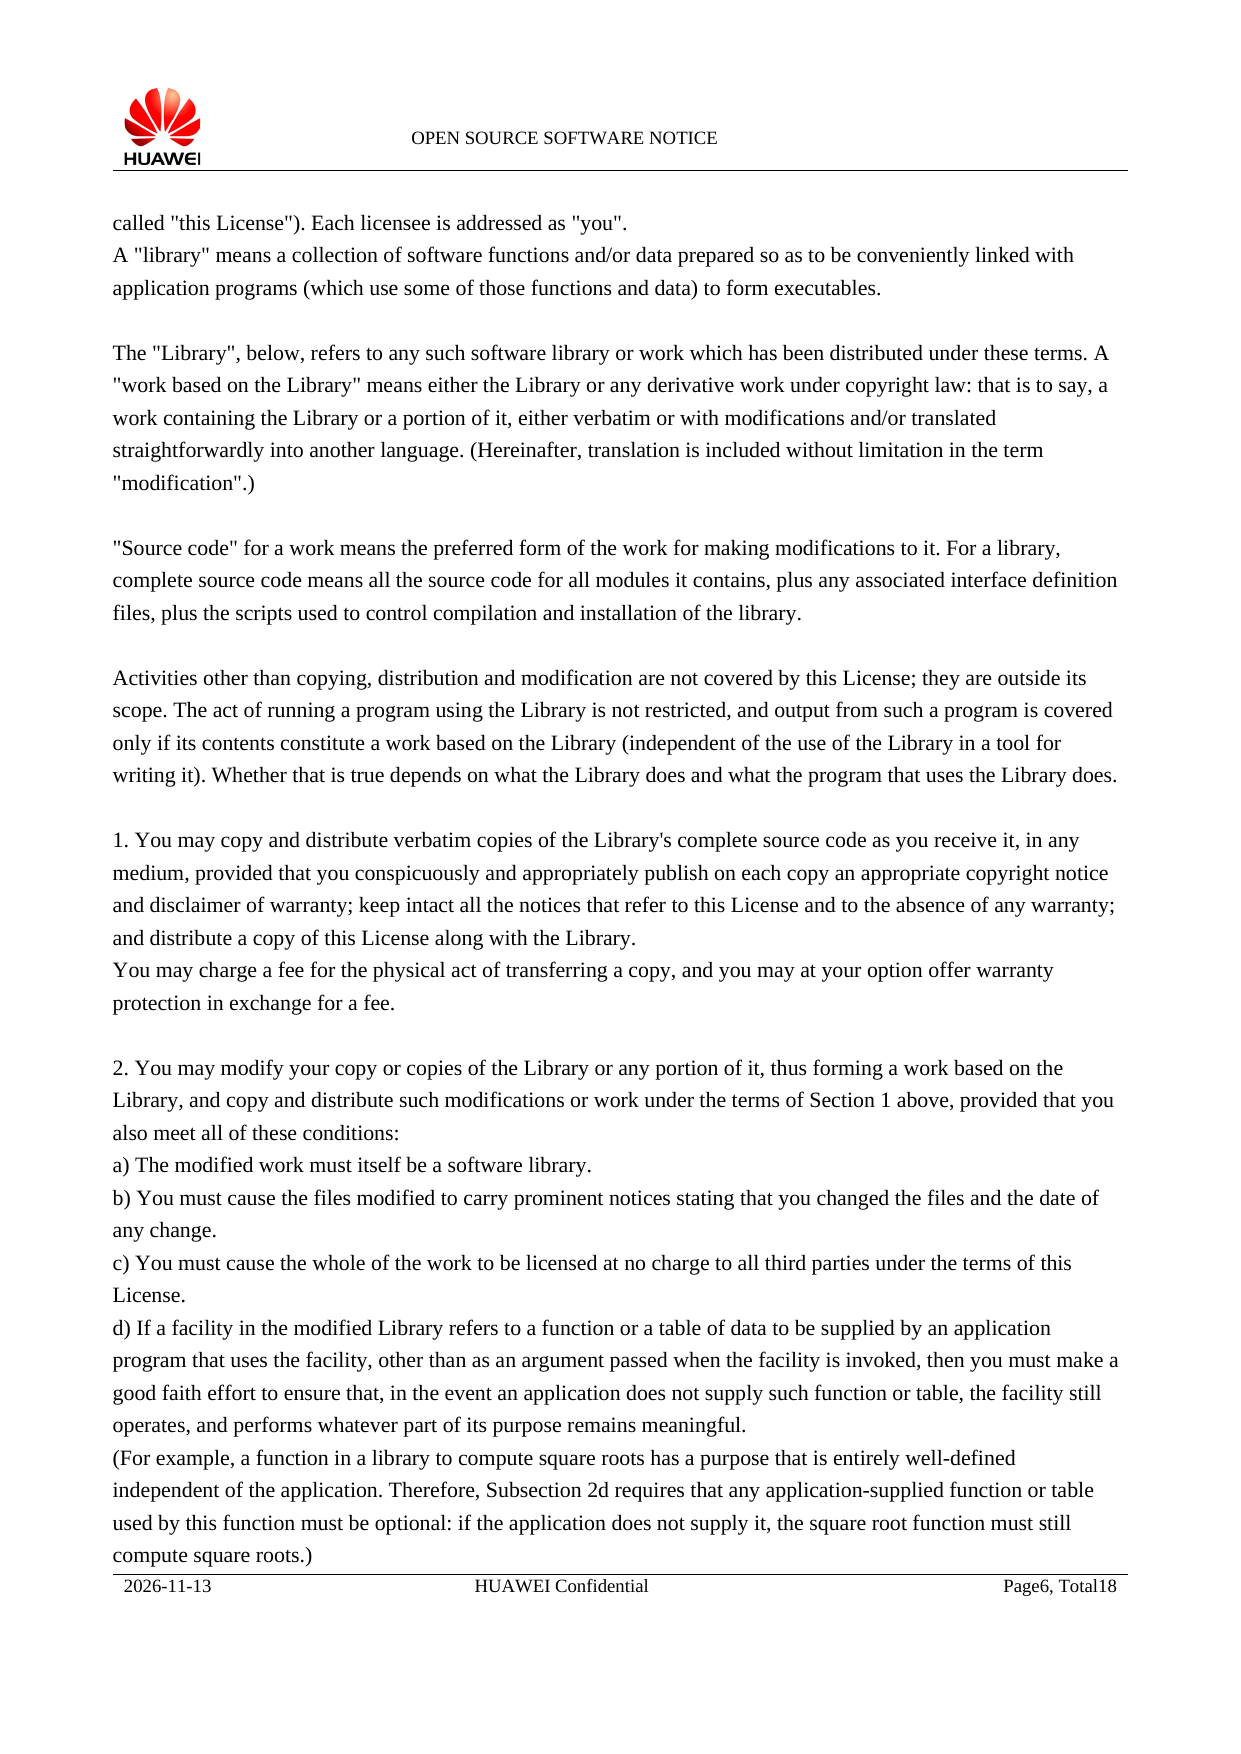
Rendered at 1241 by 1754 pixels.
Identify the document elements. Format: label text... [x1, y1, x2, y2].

picture [124, 88, 201, 165]
